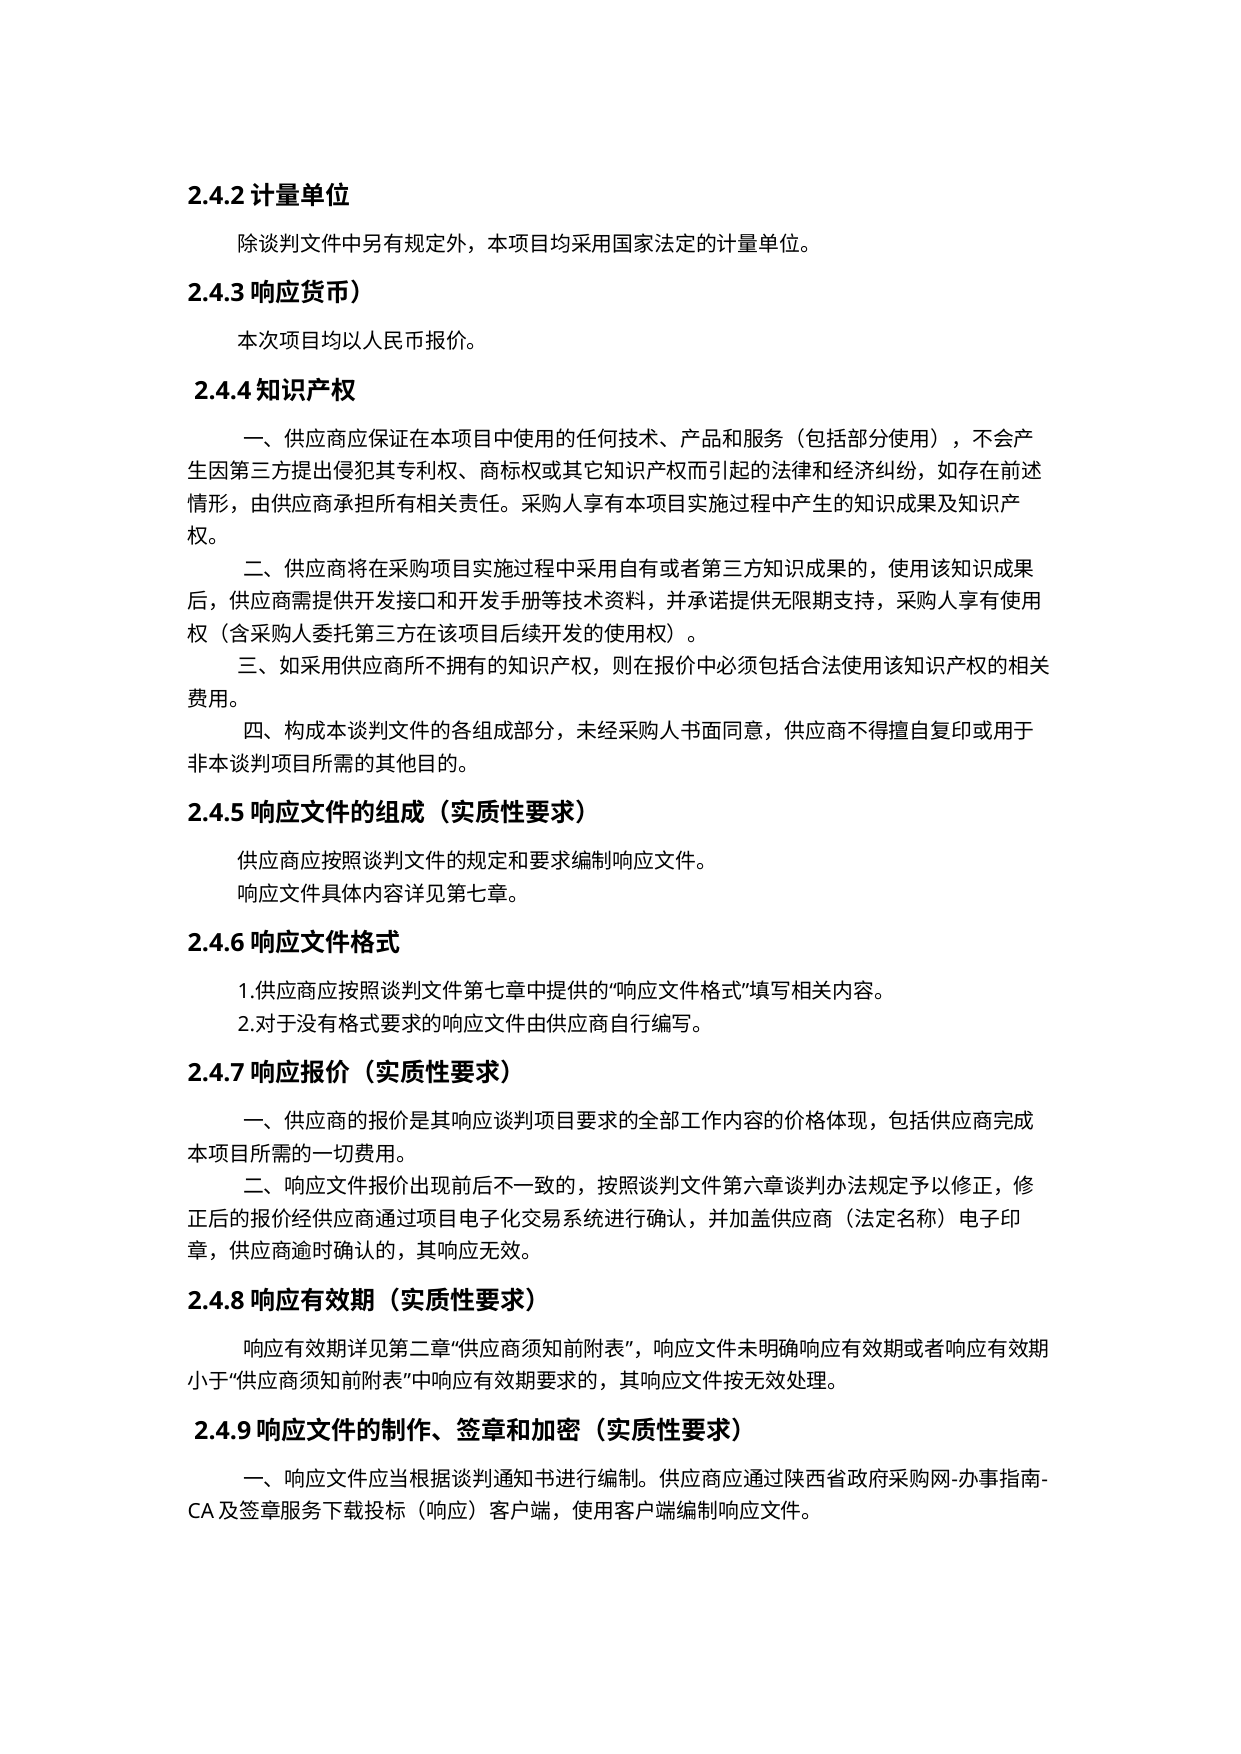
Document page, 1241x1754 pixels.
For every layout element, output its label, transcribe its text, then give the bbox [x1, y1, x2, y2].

text 本次项目均以人民币报价。 [187, 324, 1053, 357]
text 响应有效期详见第二章“供应商须知前附表”，响应文件未明确响应有效期或者响应有效期小于“供应商须知前附表”中响应有效期要求的，其响应文件按无效处理。 [187, 1332, 1053, 1397]
text 2.对于没有格式要求的响应文件由供应商自行编写。 [187, 1007, 1053, 1039]
text 一、供应商的报价是其响应谈判项目要求的全部工作内容的价格体现，包括供应商完成本项目所需的一切费用。 [187, 1104, 1053, 1169]
text 三、如采用供应商所不拥有的知识产权，则在报价中必须包括合法使用该知识产权的相关费用。 [187, 649, 1053, 714]
text 响应文件具体内容详见第七章。 [187, 877, 1053, 909]
text 2.4.6响应文件格式 [187, 909, 1053, 974]
text 除谈判文件中另有规定外，本项目均采用国家法定的计量单位。 [187, 227, 1053, 259]
text 2.4.9响应文件的制作、签章和加密（实质性要求） [187, 1397, 1053, 1462]
text 2.4.2计量单位 [187, 162, 1053, 227]
text 1.供应商应按照谈判文件第七章中提供的“响应文件格式”填写相关内容。 [187, 974, 1053, 1007]
text 一、响应文件应当根据谈判通知书进行编制。供应商应通过陕西省政府采购网-办事指南-CA及签章服务下载投标（响应）客户端，使用客户端编制响应文件。 [187, 1462, 1053, 1527]
text 2.4.3响应货币） [187, 259, 1053, 324]
text 2.4.5响应文件的组成（实质性要求） [187, 779, 1053, 844]
text 二、供应商将在采购项目实施过程中采用自有或者第三方知识成果的，使用该知识成果后，供应商需提供开发接口和开发手册等技术资料，并承诺提供无限期支持，采购人享有使用权（含采购人委托第三方在该项目后续开发的使用权）。 [187, 552, 1053, 649]
text 四、构成本谈判文件的各组成部分，未经采购人书面同意，供应商不得擅自复印或用于非本谈判项目所需的其他目的。 [187, 714, 1053, 779]
text 2.4.4知识产权 [187, 357, 1053, 422]
text 一、供应商应保证在本项目中使用的任何技术、产品和服务（包括部分使用），不会产生因第三方提出侵犯其专利权、商标权或其它知识产权而引起的法律和经济纠纷，如存在前述情形，由供应商承担所有相关责任。采购人享有本项目实施过程中产生的知识成果及知识产权。 [187, 422, 1053, 552]
text 2.4.7响应报价（实质性要求） [187, 1039, 1053, 1104]
text 供应商应按照谈判文件的规定和要求编制响应文件。 [187, 844, 1053, 877]
text 2.4.8响应有效期（实质性要求） [187, 1267, 1053, 1332]
text 二、响应文件报价出现前后不一致的，按照谈判文件第六章谈判办法规定予以修正，修正后的报价经供应商通过项目电子化交易系统进行确认，并加盖供应商（法定名称）电子印章，供应商逾时确认的，其响应无效。 [187, 1169, 1053, 1267]
